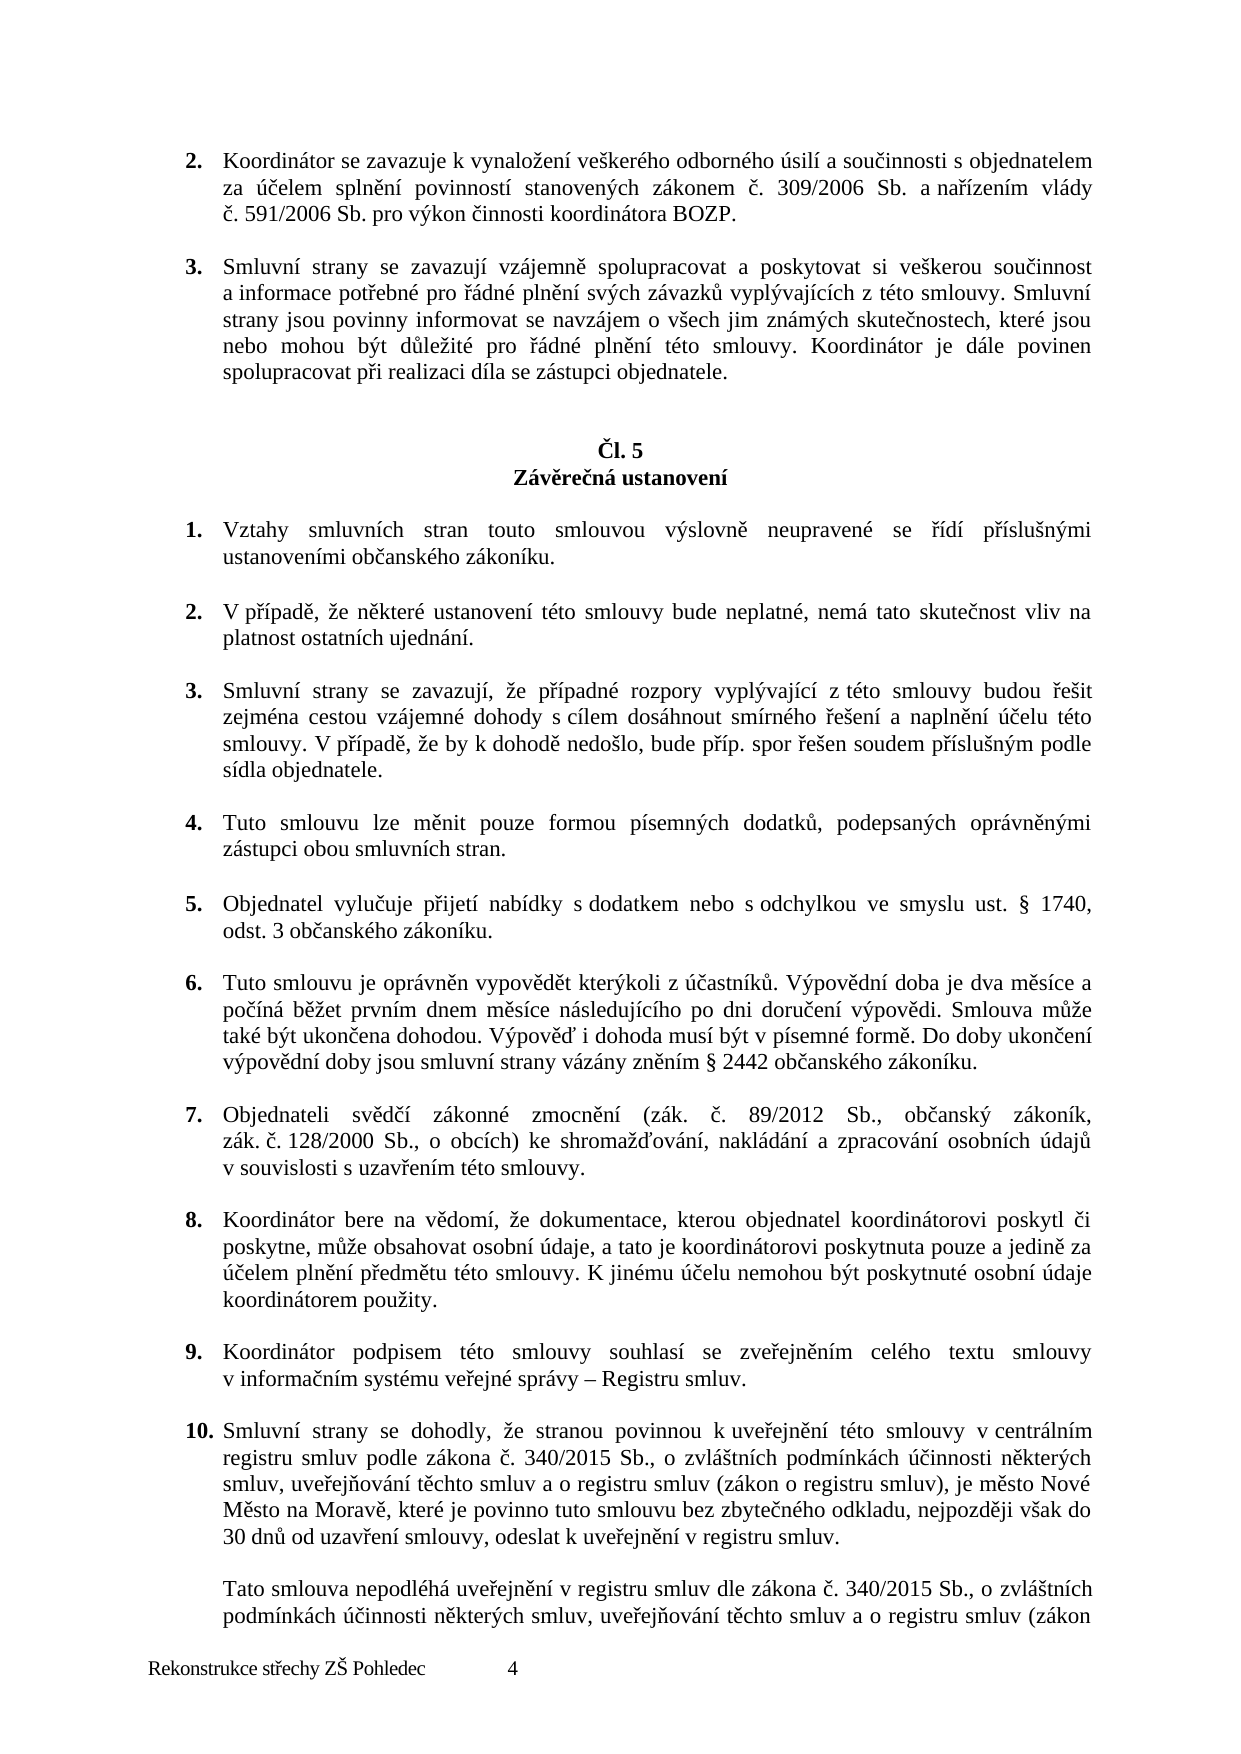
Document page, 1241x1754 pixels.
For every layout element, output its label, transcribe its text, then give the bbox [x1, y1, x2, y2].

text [223, 1576, 1093, 1628]
subtitle Závěrečná ustanovení [148, 464, 1093, 490]
list Smluvní strany se dohodly, že stranou povinnou k uveřejnění této smlouvy v centrálním registru smluv podle zákona č. 340/2015 Sb., o zvláštních podmínkách účinnosti některých smluv, uveřejňování těchto smluv a o registru smluv (zákon o registru smluv), je město Nové Město na Moravě, které je povinno tuto smlouvu bez zbytečného odkladu, nejpozději však do 30 dnů od uzavření smlouvy, odeslat k uveřejnění v registru smluv. [185, 1417, 1093, 1549]
list Objednatel vylučuje přijetí nabídky s dodatkem nebo s odchylkou ve smyslu ust. § 1740, odst. 3 občanského zákoníku. [185, 890, 1093, 943]
subtitle Čl. 5 [148, 437, 1093, 464]
list Tuto smlouvu lze měnit pouze formou písemných dodatků, podepsaných oprávněnými zástupci obou smluvních stran. [185, 809, 1093, 862]
list Koordinátor se zavazuje k vynaložení veškerého odborného úsilí a součinnosti s objednatelem za účelem splnění povinností stanovených zákonem č. 309/2006 Sb. a nařízením vlády č. 591/2006 Sb. pro výkon činnosti koordinátora BOZP. [185, 148, 1093, 227]
list Tuto smlouvu je oprávněn vypovědět kterýkoli z účastníků. Výpovědní doba je dva měsíce a počíná běžet prvním dnem měsíce následujícího po dni doručení výpovědi. Smlouva může také být ukončena dohodou. Výpověď i dohoda musí být v písemné formě. Do doby ukončení výpovědní doby jsou smluvní strany vázány zněním § 2442 občanského zákoníku. [185, 969, 1093, 1075]
list Smluvní strany se zavazují vzájemně spolupracovat a poskytovat si veškerou součinnost a informace potřebné pro řádné plnění svých závazků vyplývajících z této smlouvy. Smluvní strany jsou povinny informovat se navzájem o všech jim známých skutečnostech, které jsou nebo mohou být důležité pro řádné plnění této smlouvy. Koordinátor je dále povinen spolupracovat při realizaci díla se zástupci objednatele. [185, 253, 1093, 385]
list Smluvní strany se zavazují, že případné rozpory vyplývající z této smlouvy budou řešit zejména cestou vzájemné dohody s cílem dosáhnout smírného řešení a naplnění účelu této smlouvy. V případě, že by k dohodě nedošlo, bude příp. spor řešen soudem příslušným podle sídla objednatele. [185, 677, 1093, 782]
list V případě, že některé ustanovení této smlouvy bude neplatné, nemá tato skutečnost vliv na platnost ostatních ujednání. [185, 598, 1093, 651]
list Vztahy smluvních stran touto smlouvou výslovně neupravené se řídí příslušnými ustanoveními občanského zákoníku. [185, 517, 1093, 569]
list Koordinátor bere na vědomí, že dokumentace, kterou objednatel koordinátorovi poskytl či poskytne, může obsahovat osobní údaje, a tato je koordinátorovi poskytnuta pouze a jedině za účelem plnění předmětu této smlouvy. K jinému účelu nemohou být poskytnuté osobní údaje koordinátorem použity. [185, 1207, 1093, 1312]
list Koordinátor podpisem této smlouvy souhlasí se zveřejněním celého textu smlouvy v informačním systému veřejné správy – Registru smluv. [185, 1338, 1093, 1391]
list Objednateli svědčí zákonné zmocnění (zák. č. 89/2012 Sb., občanský zákoník, zák. č. 128/2000 Sb., o obcích) ke shromažďování, nakládání a zpracování osobních údajů v souvislosti s uzavřením této smlouvy. [185, 1101, 1093, 1180]
